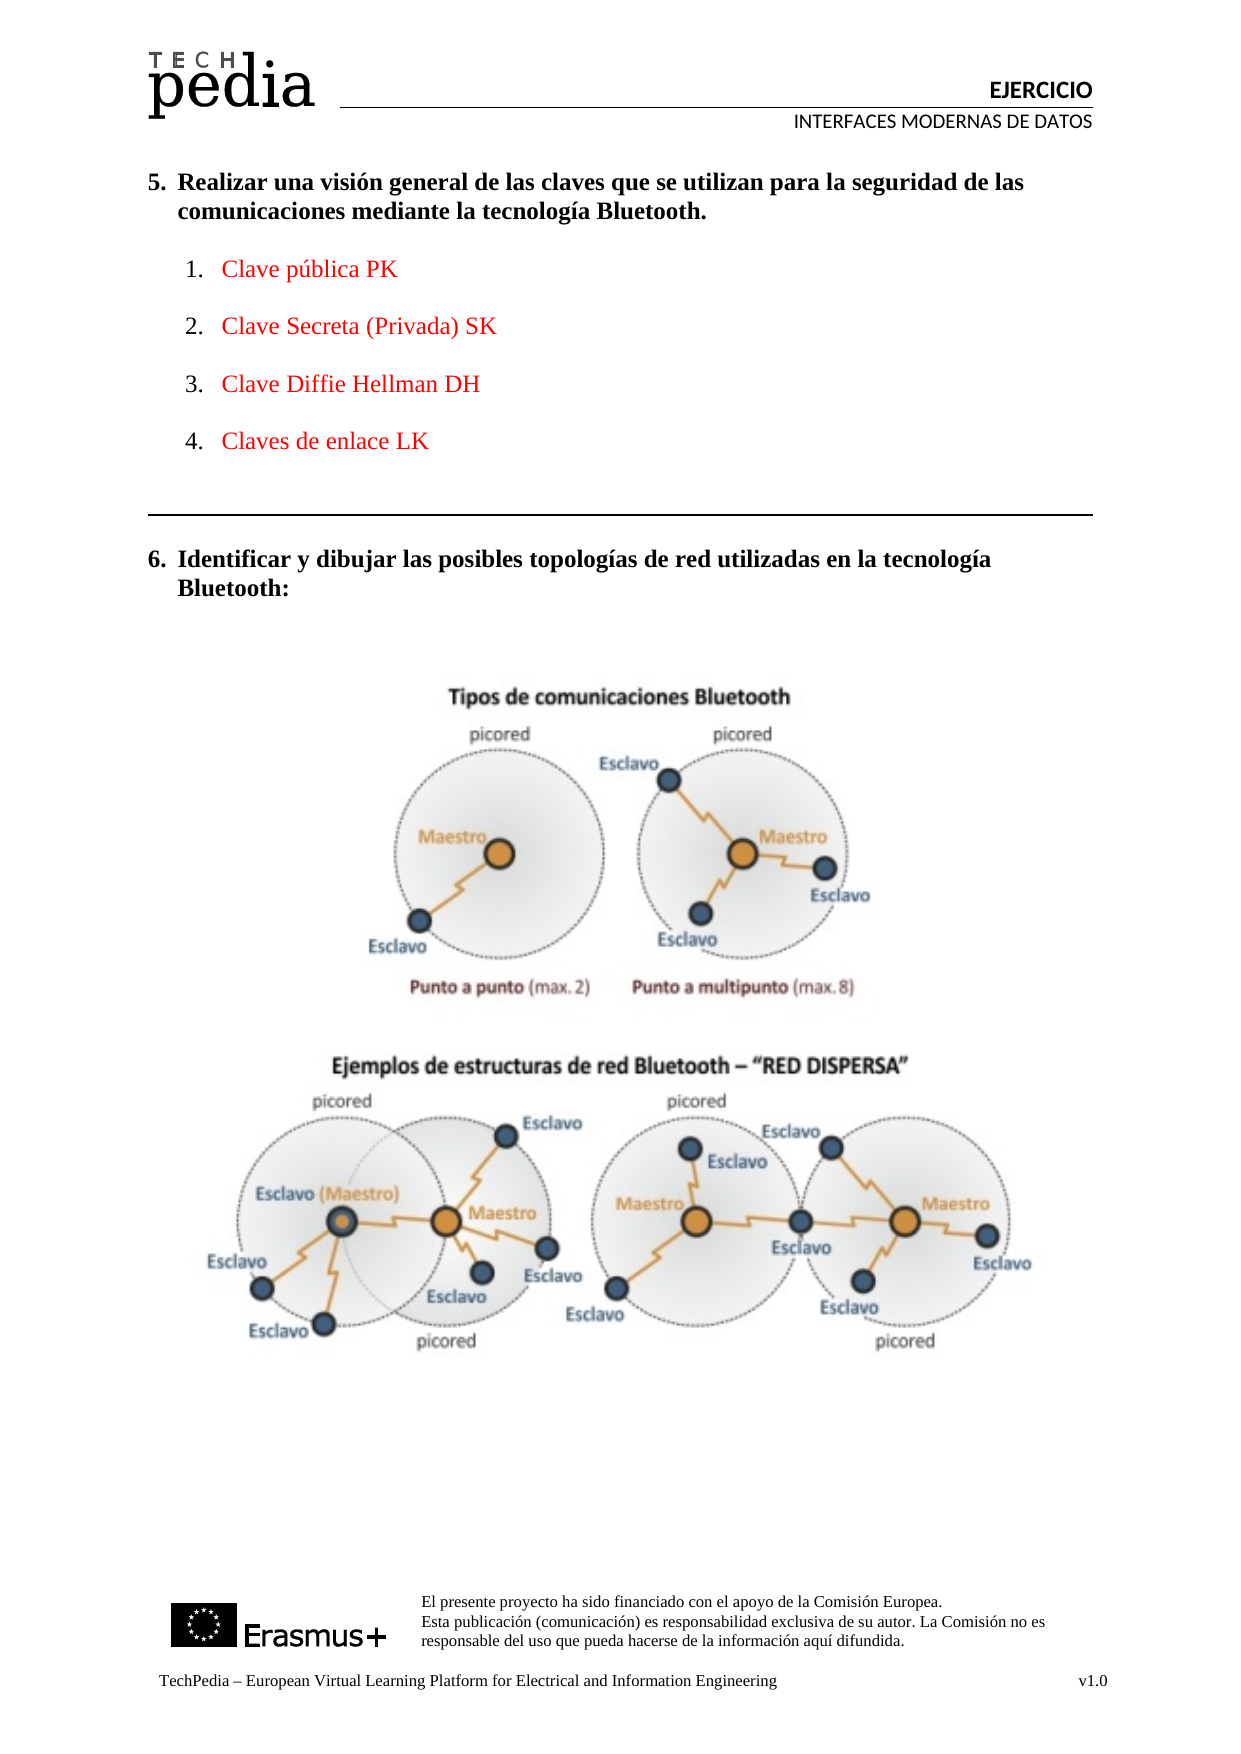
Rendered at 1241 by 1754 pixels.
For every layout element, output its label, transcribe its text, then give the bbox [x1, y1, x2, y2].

text Realizar una visión general de las claves que se utilizan para la seguridad de las comunicaciones mediante la tecnología Bluetooth. [148, 167, 1093, 225]
text 3. Clave Diffie Hellman DH [185, 369, 1093, 397]
picture [182, 659, 1058, 1381]
text 1. Clave pública PK [185, 254, 1093, 282]
text 2. Clave Secreta (Privada) SK [185, 311, 1093, 340]
text Identificar y dibujar las posibles topologías de red utilizadas en la tecnología Bluetooth: [148, 544, 1093, 602]
text 4. Claves de enlace LK [185, 426, 1093, 455]
